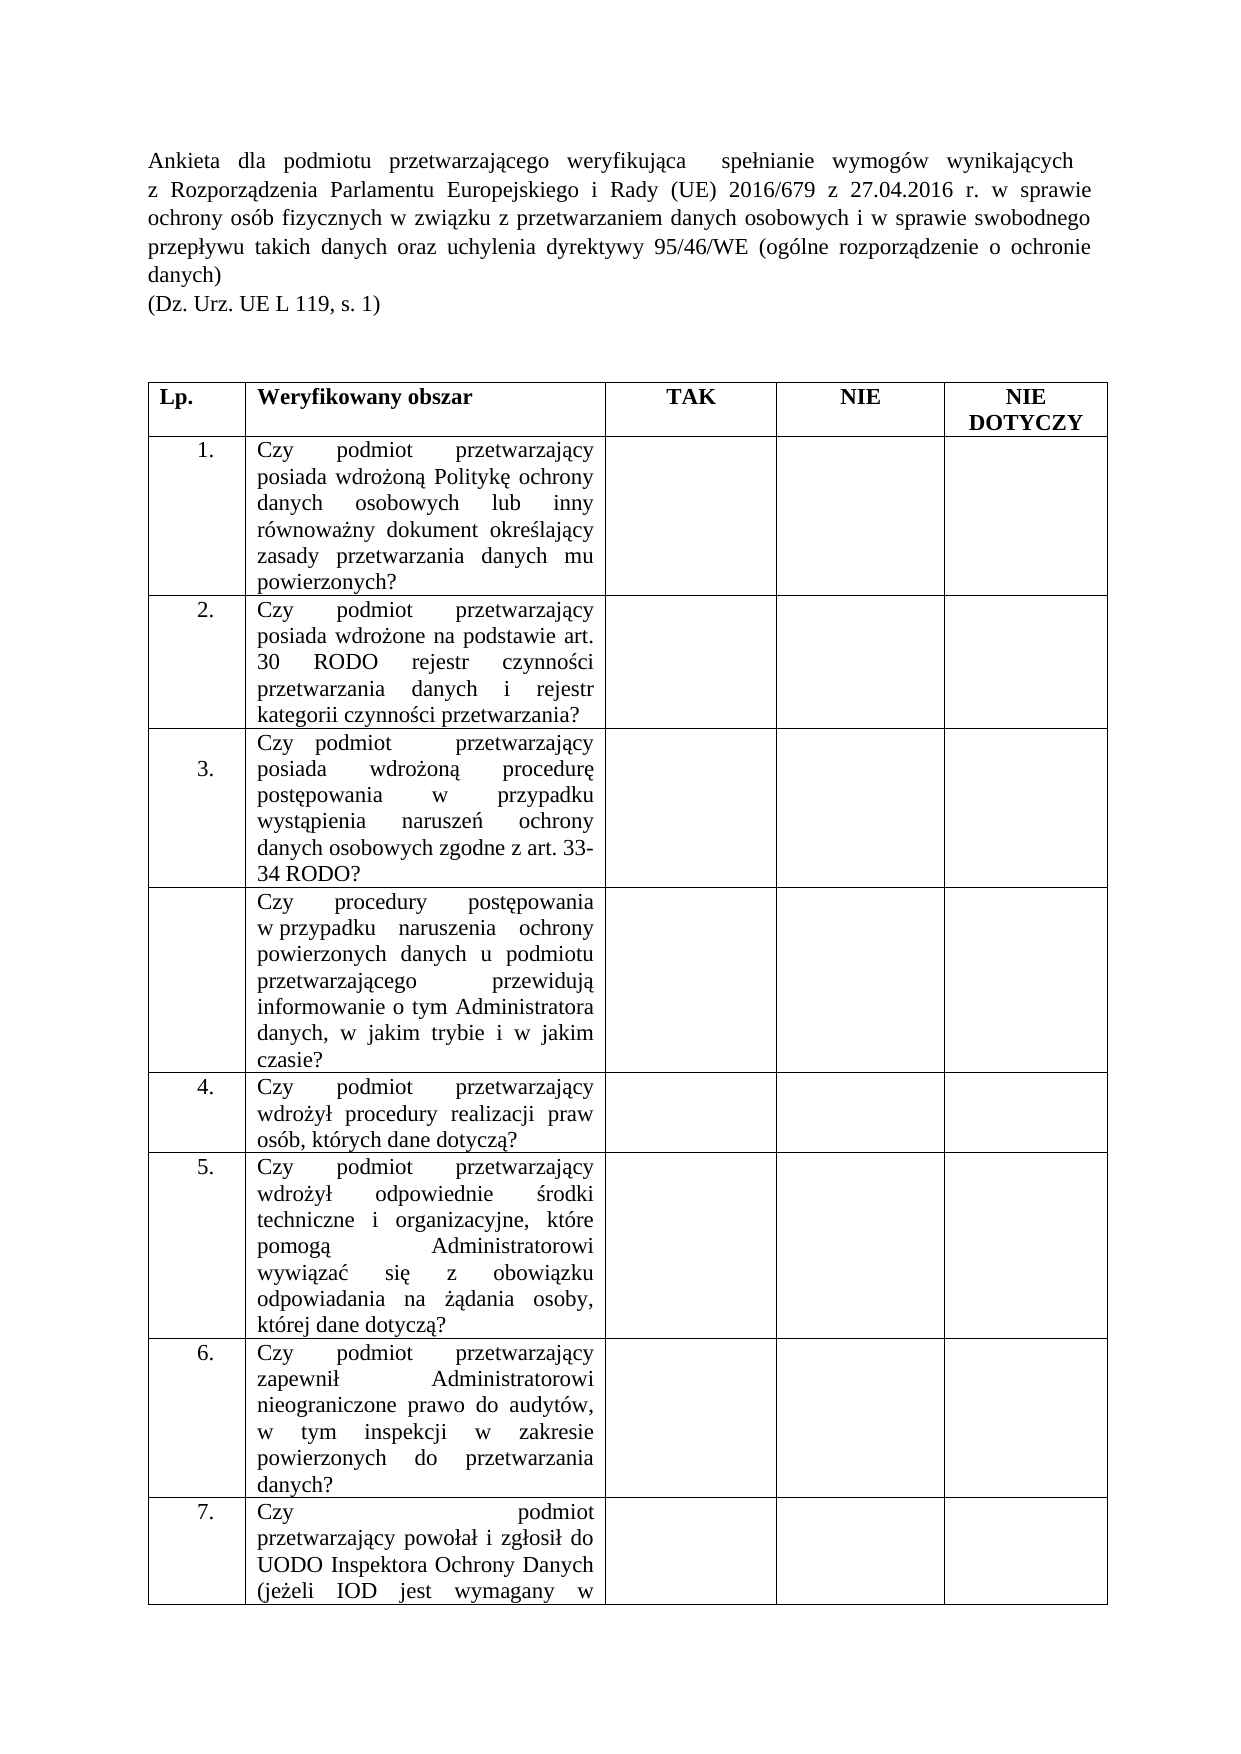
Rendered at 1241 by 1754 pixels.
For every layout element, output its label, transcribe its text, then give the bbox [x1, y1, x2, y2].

table_header Weryfikowany obszar [246, 383, 605, 436]
table_cell [149, 888, 245, 1072]
table_cell Czy podmiot przetwarzający posiada wdrożone na podstawie art. 30 RODO rejestr czynności przetwarzania danych i rejestr kategorii czynności przetwarzania? [246, 596, 605, 727]
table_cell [246, 1498, 605, 1603]
table_cell [945, 437, 1107, 595]
text Ankieta dla podmiotu przetwarzającego weryfikująca spełnianie wymogów wynikających z Rozporządzenia Parlamentu Europejskiego i Rady (UE) 2016/679 z 27.04.2016 r. w sprawie ochrony osób fizycznych w związku z przetwarzaniem danych osobowych i w sprawie swobodnego przepływu takich danych oraz uchylenia dyrektywy 95/46/WE (ogólne rozporządzenie o ochronie danych) (Dz. Urz. UE L 119, s. 1) [148, 148, 1093, 316]
table_header TAK [606, 383, 776, 436]
table_cell [149, 1498, 245, 1603]
table_cell Czy podmiot przetwarzający wdrożył odpowiednie środki techniczne i organizacyjne, które pomogą Administratorowi wywiązać się z obowiązku odpowiadania na żądania osoby, której dane dotyczą? [246, 1153, 605, 1338]
table_cell [606, 596, 776, 727]
table_cell [149, 1153, 245, 1338]
table_header Lp. [149, 383, 245, 436]
table_cell [777, 437, 944, 595]
table_cell [945, 888, 1107, 1072]
table_cell [945, 1153, 1107, 1338]
table_cell [945, 729, 1107, 887]
table_cell Czy podmiot przetwarzający posiada wdrożoną procedurę postępowania w przypadku wystąpienia naruszeń ochrony danych osobowych zgodne z art. 33-34 RODO? [246, 729, 605, 887]
table_cell [606, 1339, 776, 1497]
table_cell [945, 1073, 1107, 1152]
table_cell [777, 1339, 944, 1497]
table_cell [149, 1073, 245, 1152]
table_cell [777, 596, 944, 727]
table_cell [606, 1498, 776, 1603]
table_cell [149, 596, 245, 727]
table_cell [945, 1339, 1107, 1497]
table_cell [777, 888, 944, 1072]
table_cell [606, 729, 776, 887]
table_cell [945, 1498, 1107, 1603]
table_cell Czy podmiot przetwarzający posiada wdrożoną Politykę ochrony danych osobowych lub inny równoważny dokument określający zasady przetwarzania danych mu powierzonych? [246, 437, 605, 595]
table_header NIE DOTYCZY [945, 383, 1107, 436]
table_cell [149, 1339, 245, 1497]
table_cell [606, 437, 776, 595]
table_cell [777, 729, 944, 887]
table_cell [777, 1153, 944, 1338]
table_cell [606, 1073, 776, 1152]
table_cell [606, 888, 776, 1072]
table_cell [149, 437, 245, 595]
table_cell [149, 729, 245, 887]
table_cell [777, 1498, 944, 1603]
table_cell [777, 1073, 944, 1152]
table_cell [945, 596, 1107, 727]
table_cell Czy podmiot przetwarzający zapewnił Administratorowi nieograniczone prawo do audytów, w tym inspekcji w zakresie powierzonych do przetwarzania danych? [246, 1339, 605, 1497]
table_cell Czy podmiot przetwarzający wdrożył procedury realizacji praw osób, których dane dotyczą? [246, 1073, 605, 1152]
table_header NIE [777, 383, 944, 436]
table_cell [606, 1153, 776, 1338]
table_cell Czy procedury postępowania w przypadku naruszenia ochrony powierzonych danych u podmiotu przetwarzającego przewidują informowanie o tym Administratora danych, w jakim trybie i w jakim czasie? [246, 888, 605, 1072]
